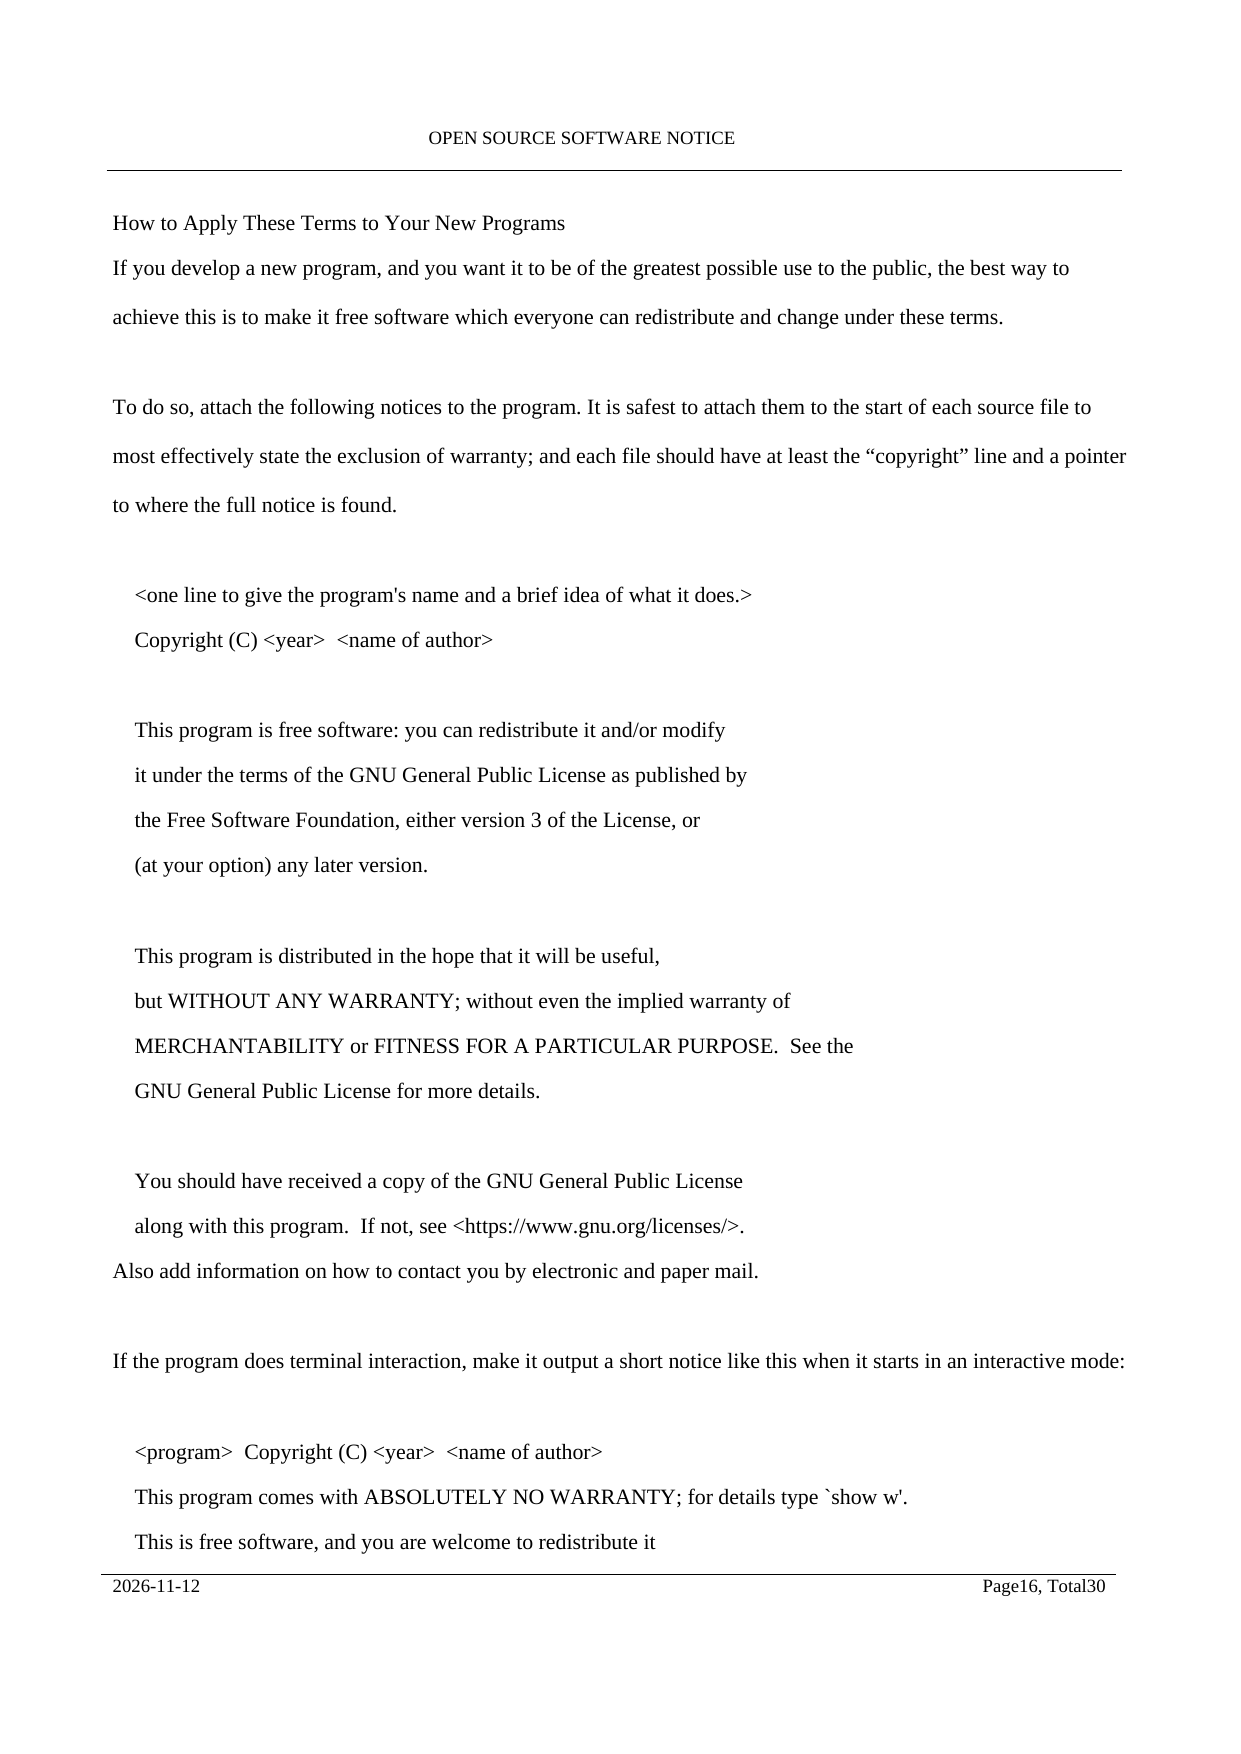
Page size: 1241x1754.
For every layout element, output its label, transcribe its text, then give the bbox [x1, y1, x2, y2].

text This program comes with ABSOLUTELY NO WARRANTY; for details type `show w'. [112, 1480, 1128, 1513]
text To do so, attach the following notices to the program. It is safest to attach them to the start of each source file to most effectively state the exclusion of warranty; and each file should have at least the “copyright” line and a pointer to where the full notice is found. [112, 390, 1128, 520]
text along with this program. If not, see <https://www.gnu.org/licenses/>. [112, 1209, 1128, 1242]
text This program is free software: you can redistribute it and/or modify [112, 713, 1128, 746]
text If you develop a new program, and you want it to be of the greatest possible use to the public, the best way to achieve this is to make it free software which everyone can redistribute and change under these terms. [112, 251, 1128, 333]
text the Free Software Foundation, either version 3 of the License, or [112, 804, 1128, 836]
text How to Apply These Terms to Your New Programs [112, 206, 1128, 239]
text it under the terms of the GNU General Public License as published by [112, 758, 1128, 791]
text If the program does terminal interaction, make it output a short notice like this when it starts in an interactive mode: [112, 1345, 1128, 1377]
text Copyright (C) <year> <name of author> [112, 623, 1128, 656]
text (at your option) any later version. [112, 849, 1128, 881]
text MERCHANTABILITY or FITNESS FOR A PARTICULAR PURPOSE. See the [112, 1029, 1128, 1062]
text <one line to give the program's name and a brief idea of what it does.> [112, 578, 1128, 611]
text This is free software, and you are welcome to redistribute it [112, 1525, 1128, 1558]
text GNU General Public License for more details. [112, 1074, 1128, 1107]
text Also add information on how to contact you by electronic and paper mail. [112, 1255, 1128, 1287]
text but WITHOUT ANY WARRANTY; without even the implied warranty of [112, 984, 1128, 1017]
text <program> Copyright (C) <year> <name of author> [112, 1435, 1128, 1468]
text You should have received a copy of the GNU General Public License [112, 1164, 1128, 1197]
text This program is distributed in the hope that it will be useful, [112, 939, 1128, 971]
